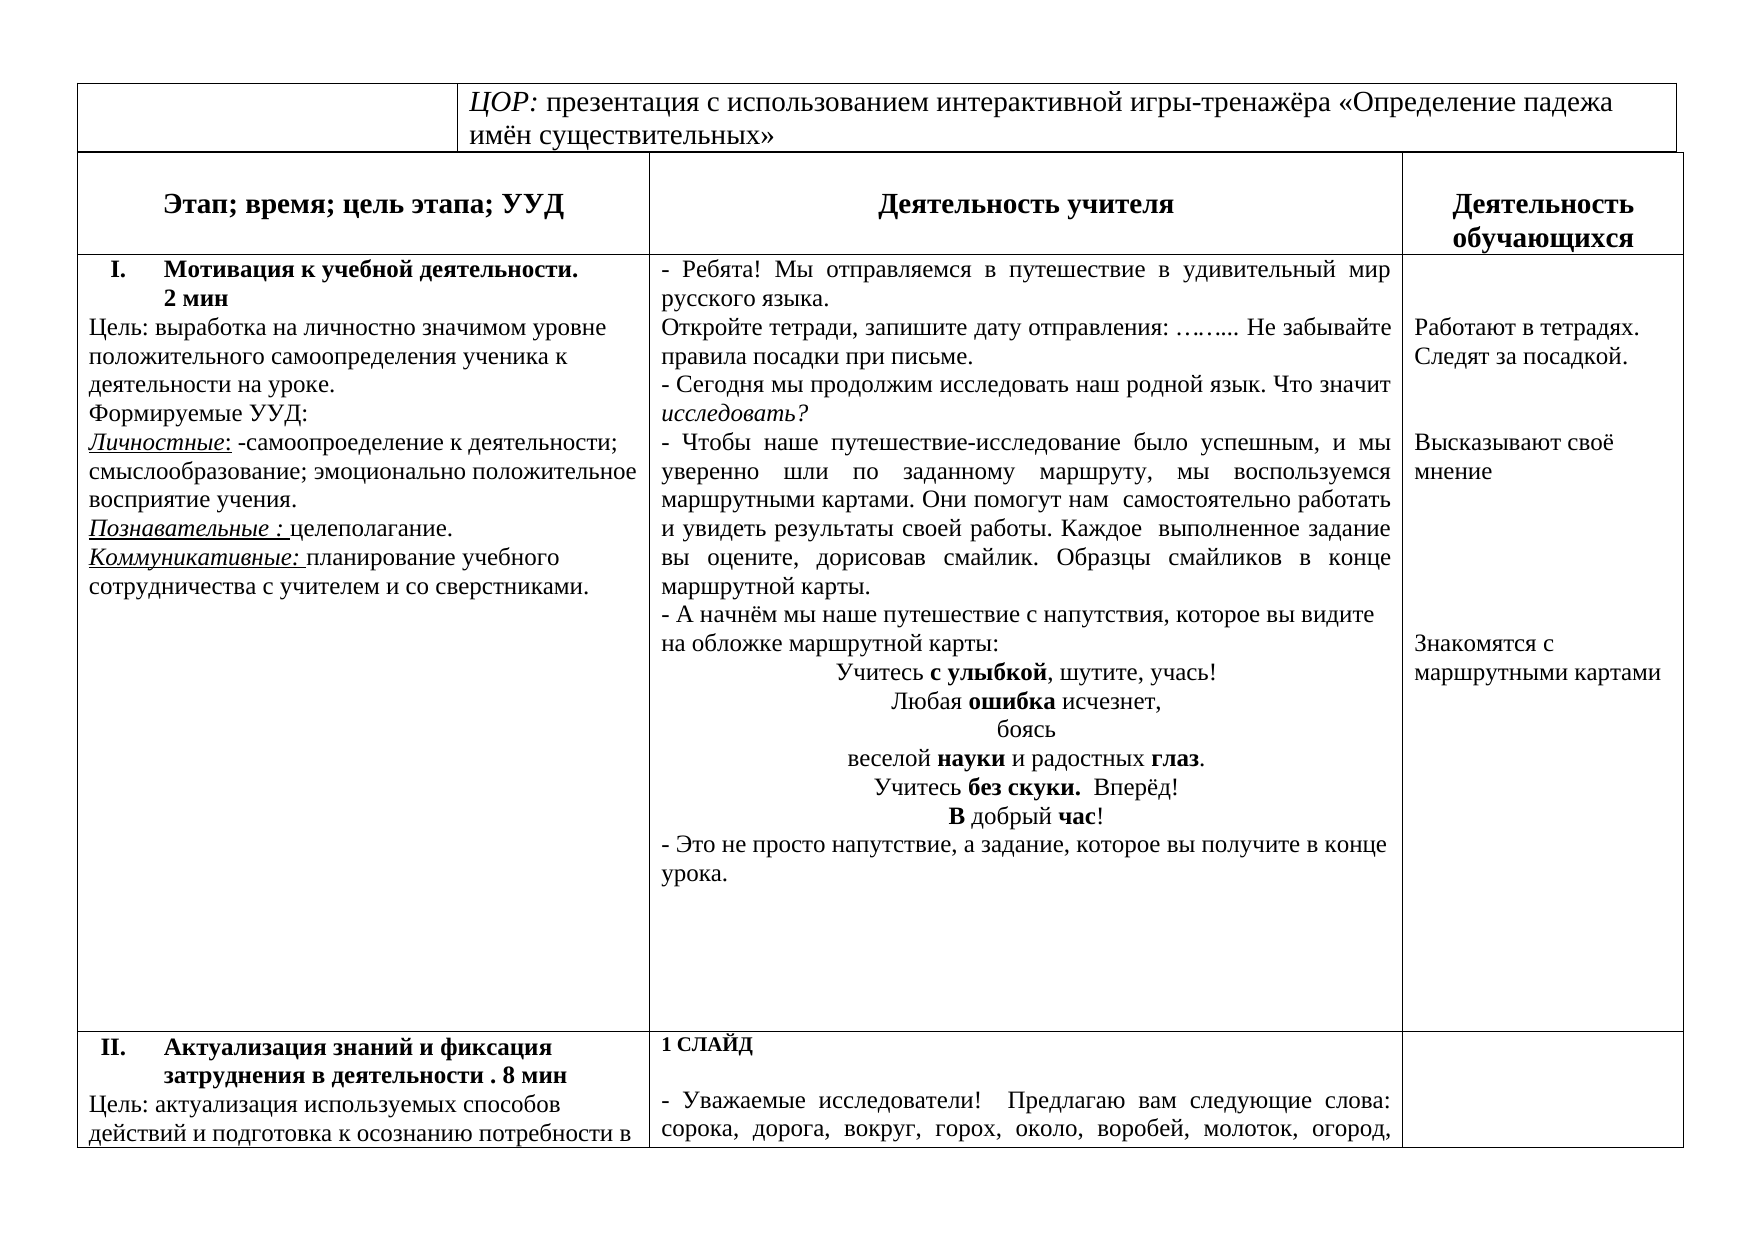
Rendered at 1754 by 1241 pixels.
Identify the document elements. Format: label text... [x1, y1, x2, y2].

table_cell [458, 84, 1676, 151]
table_cell - Ребята! Мы отправляемся в путешествие в удивительный мир русского языка. Откройте тетради, запишите дату отправления: ……... Не забывайте правила посадки при письме. - Сегодня мы продолжим исследовать наш родной язык. Что значит исследовать? - Чтобы наше путешествие-исследование было успешным, и мы уверенно шли по заданному маршруту, мы воспользуемся маршрутными картами. Они помогут нам самостоятельно работать и увидеть результаты своей работы. Каждое выполненное задание вы оцените, дорисовав смайлик. Образцы смайликов в конце маршрутной карты. - А начнём мы наше путешествие с напутствия, которое вы видите на обложке маршрутной карты: Учитесь с улыбкой, шутите, учась! Любая ошибка исчезнет, боясь веселой науки и радостных глаз. Учитесь без скуки. Вперёд! В добрый час! - Это не просто напутствие, а задание, которое вы получите в конце урока. [650, 255, 1402, 1031]
table_header Деятельность учителя [650, 153, 1402, 253]
table_header Этап; время; цель этапа; УУД [78, 153, 649, 253]
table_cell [78, 84, 457, 151]
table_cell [1403, 1032, 1683, 1147]
table_cell Мотивация к учебной деятельности. 2 мин Цель: выработка на личностно значимом уровне положительного самоопределения ученика к деятельности на уроке. Формируемые УУД: Личностные: -самоопроеделение к деятельности; смыслообразование; эмоционально положительное восприятие учения. Познавательные : целеполагание. Коммуникативные: планирование учебного сотрудничества с учителем и со сверстниками. [78, 255, 649, 1031]
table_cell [78, 1032, 649, 1147]
table_header Деятельность обучающихся [1403, 153, 1683, 253]
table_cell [650, 1032, 1402, 1147]
table_cell Работают в тетрадях. Следят за посадкой. Высказывают своё мнение Знакомятся с маршрутными картами [1403, 255, 1683, 1031]
